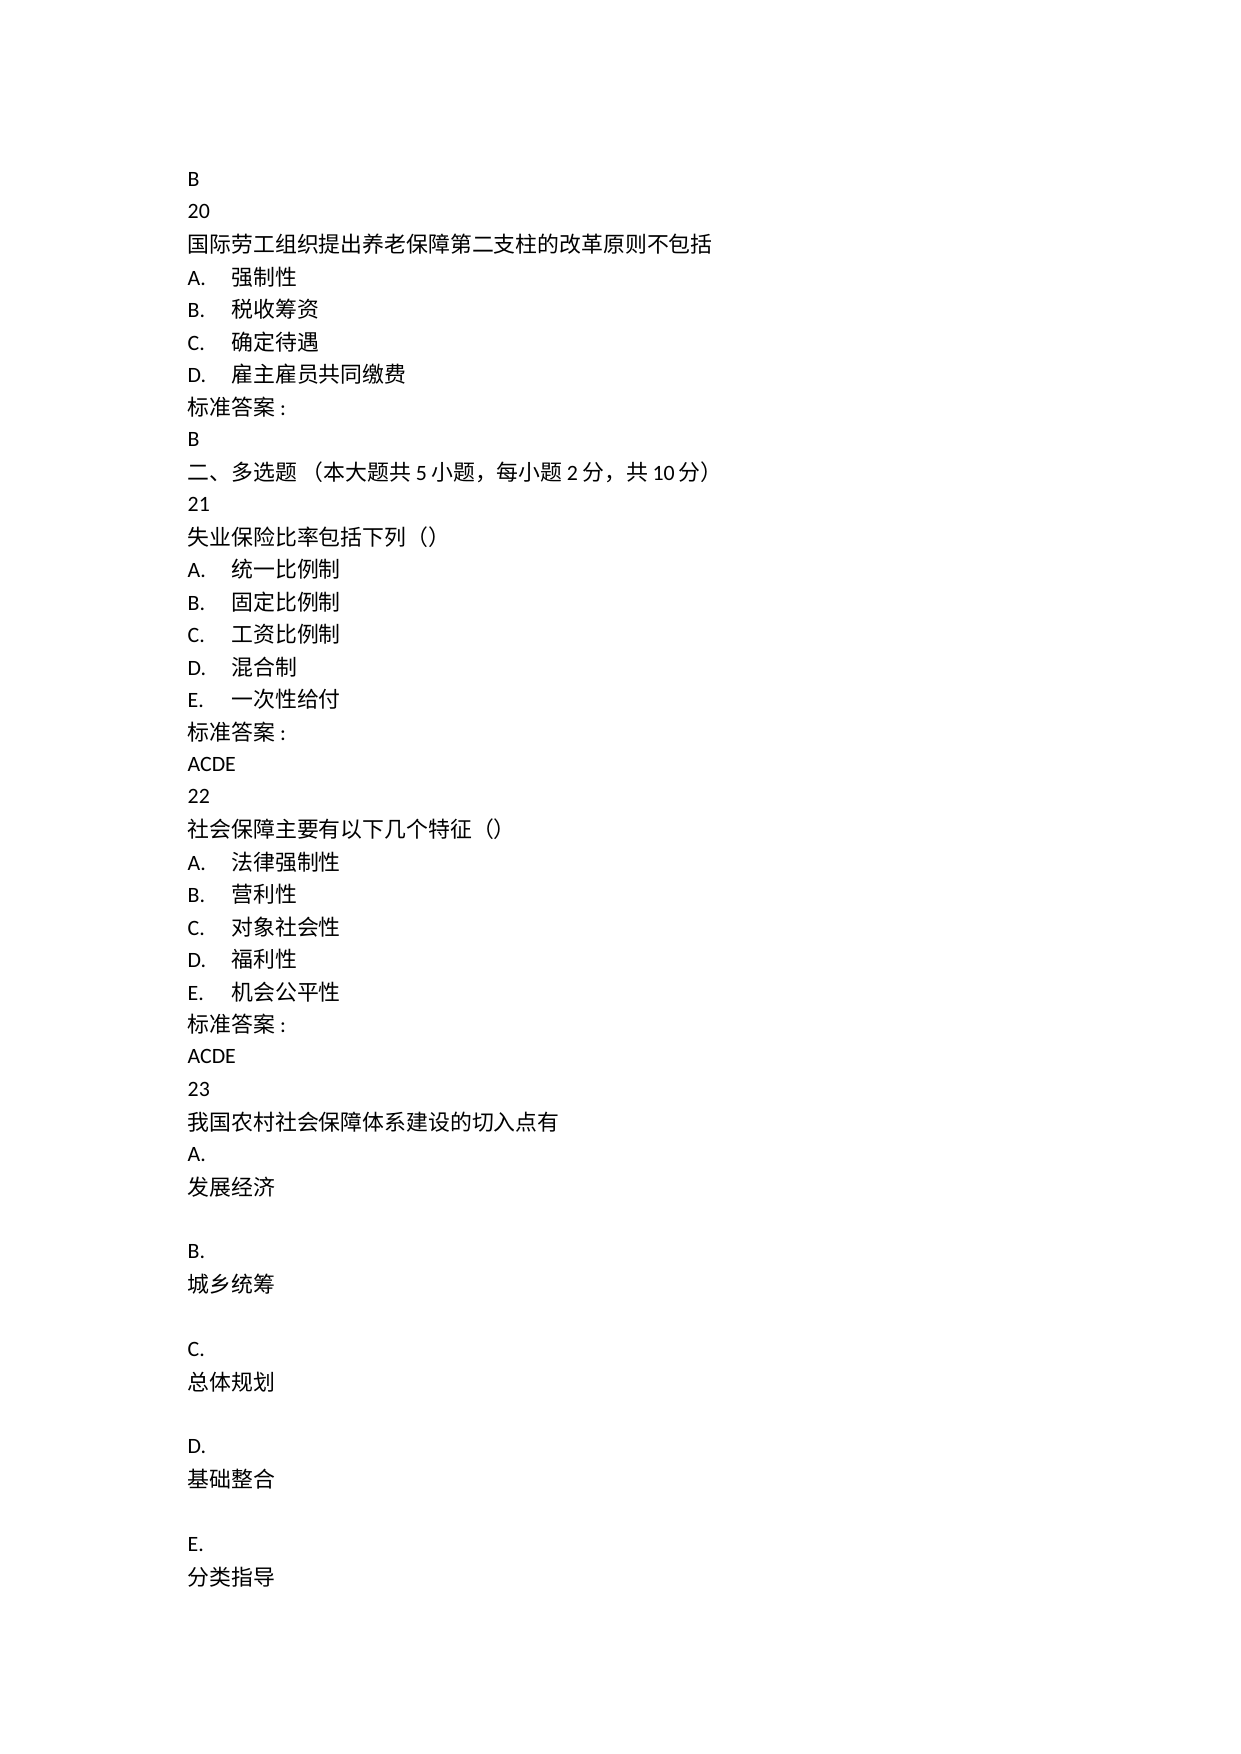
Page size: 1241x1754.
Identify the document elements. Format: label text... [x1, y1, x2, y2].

text A. 法律强制性 [187, 844, 1053, 877]
text B. 营利性 [187, 877, 1053, 909]
text B [187, 162, 1053, 194]
text 标准答案 : [187, 714, 1053, 747]
text B [187, 422, 1053, 454]
text B. 税收筹资 [187, 292, 1053, 324]
text 基础整合 [187, 1462, 1053, 1494]
text 失业保险比率包括下列（） [187, 519, 1053, 552]
text D. 福利性 [187, 942, 1053, 974]
text 22 [187, 779, 1053, 812]
text A. 强制性 [187, 259, 1053, 292]
text C. [187, 1332, 1053, 1364]
text 城乡统筹 [187, 1267, 1053, 1299]
text C. 对象社会性 [187, 909, 1053, 942]
text B. [187, 1234, 1053, 1267]
text 23 [187, 1072, 1053, 1104]
text 标准答案 : [187, 389, 1053, 422]
text C. 确定待遇 [187, 324, 1053, 357]
text A. [187, 1137, 1053, 1169]
text D. [187, 1429, 1053, 1462]
text 21 [187, 487, 1053, 519]
text 20 [187, 194, 1053, 227]
text E. 一次性给付 [187, 682, 1053, 714]
text 分类指导 [187, 1559, 1053, 1592]
text ACDE [187, 747, 1053, 779]
text D. 雇主雇员共同缴费 [187, 357, 1053, 389]
text ACDE [187, 1039, 1053, 1072]
text 标准答案 : [187, 1007, 1053, 1039]
text E. [187, 1527, 1053, 1559]
text A. 统一比例制 [187, 552, 1053, 584]
text E. 机会公平性 [187, 974, 1053, 1007]
text 社会保障主要有以下几个特征（） [187, 812, 1053, 844]
text B. 固定比例制 [187, 584, 1053, 617]
text D. 混合制 [187, 649, 1053, 682]
text 总体规划 [187, 1364, 1053, 1397]
text 二、多选题 （本大题共5小题，每小题2分，共10分） [187, 454, 1053, 487]
text 发展经济 [187, 1169, 1053, 1202]
text 国际劳工组织提出养老保障第二支柱的改革原则不包括 [187, 227, 1053, 259]
text C. 工资比例制 [187, 617, 1053, 649]
text 我国农村社会保障体系建设的切入点有 [187, 1104, 1053, 1137]
